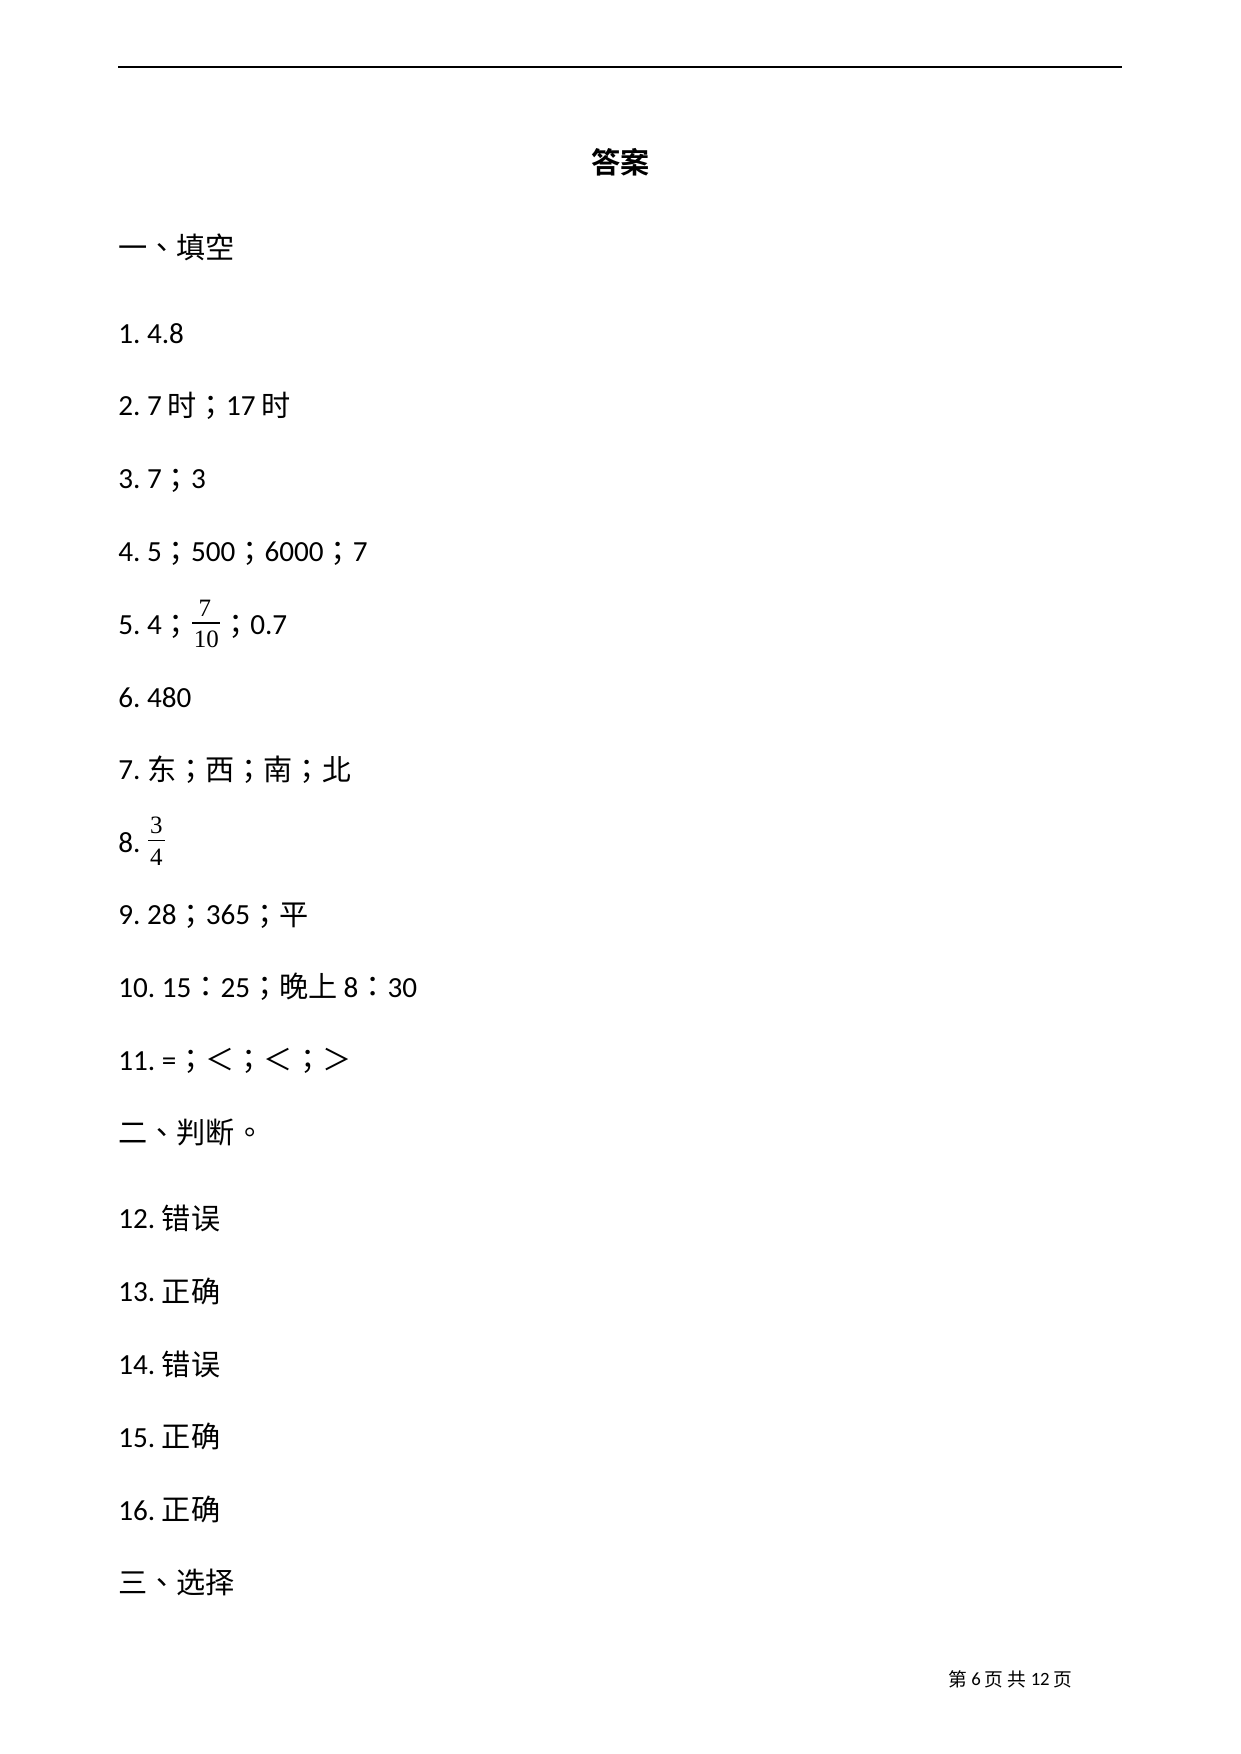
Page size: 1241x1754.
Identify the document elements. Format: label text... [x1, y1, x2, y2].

text 一、填空 [118, 215, 1122, 280]
text 3. 7；3 [118, 445, 1122, 510]
text 二、判断。 [118, 1100, 1122, 1165]
text 答案 [118, 129, 1122, 194]
text 三、选择 [118, 1550, 1122, 1615]
text 10. 15：25；晚上8：30 [118, 954, 1122, 1019]
text 6. 480 [118, 664, 1122, 729]
text 2. 7时；17时 [118, 372, 1122, 437]
text 15. 正确 [118, 1404, 1122, 1469]
text 12. 错误 [118, 1185, 1122, 1250]
text 9. 28；365；平 [118, 881, 1122, 946]
text 7. 东；西；南；北 [118, 736, 1122, 801]
text 1. 4.8 [118, 300, 1122, 365]
text 11. =；＜；＜；＞ [118, 1027, 1122, 1092]
text 5. 4；；0.7 [118, 591, 1122, 656]
text 4. 5；500；6000；7 [118, 518, 1122, 583]
text 16. 正确 [118, 1477, 1122, 1542]
text 8. [118, 809, 1122, 874]
text 13. 正确 [118, 1258, 1122, 1323]
text 14. 错误 [118, 1331, 1122, 1396]
